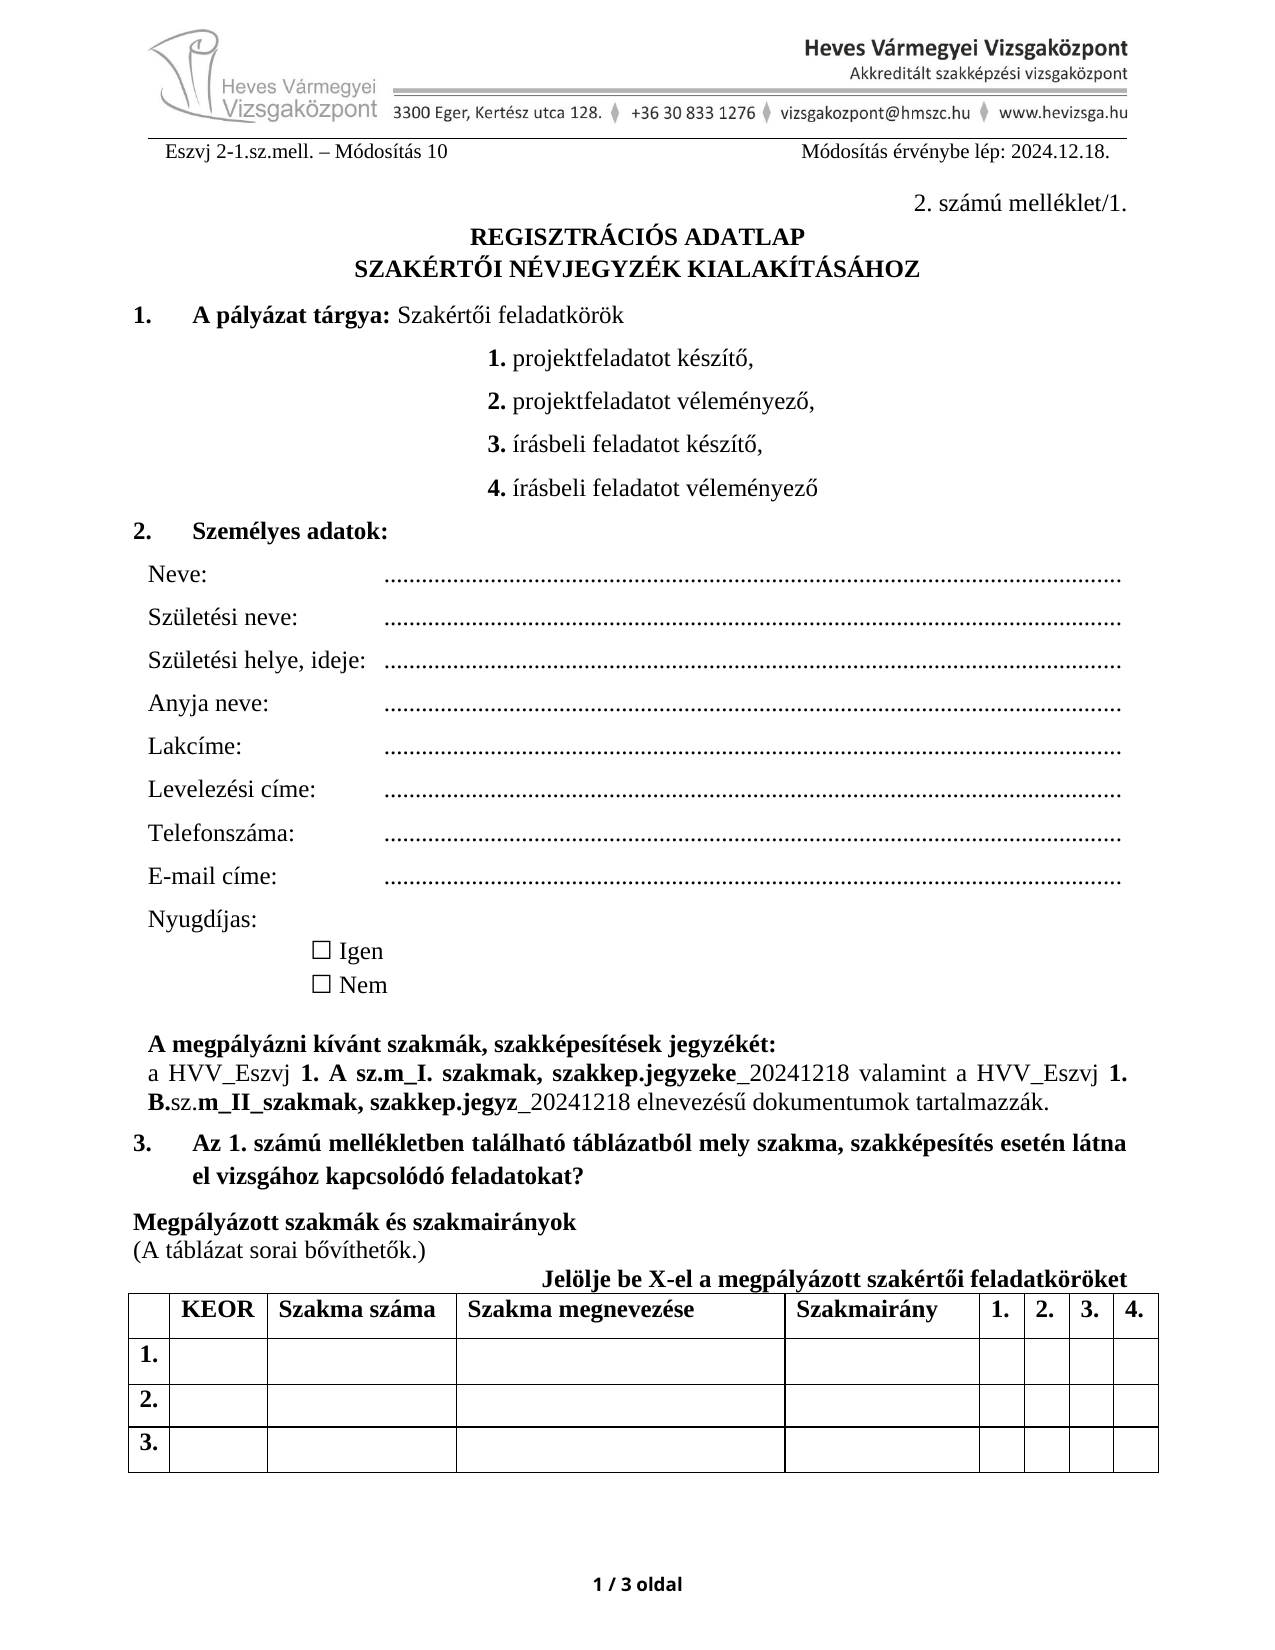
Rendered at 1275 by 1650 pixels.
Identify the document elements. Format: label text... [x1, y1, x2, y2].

table_cell [1070, 1428, 1113, 1472]
text a HVV_Eszvj 1. A sz.m_I. szakmak, szakkep.jegyzeke_20241218 valamint a HVV_Eszvj 1. B.sz.m_II_szakmak, szakkep.jegyz_20241218 elnevezésű dokumentumok tartalmazzák. [148, 1058, 1127, 1116]
picture [147, 29, 1128, 124]
list 4. írásbeli feladatot véleményező [251, 473, 1127, 501]
table_cell [1025, 1428, 1069, 1472]
table_header Szakmairány [786, 1294, 979, 1338]
text Nem [266, 967, 1127, 1001]
table_header Szakma száma [268, 1294, 456, 1338]
table_header 2. [1025, 1294, 1069, 1338]
table_cell [457, 1428, 784, 1472]
table_cell [268, 1428, 456, 1472]
table_cell [170, 1428, 267, 1472]
table_cell [457, 1385, 784, 1426]
table_cell [980, 1339, 1024, 1383]
table_cell 2. [129, 1385, 169, 1426]
table_cell [1025, 1385, 1069, 1426]
table_cell [786, 1428, 979, 1472]
text Születési helye, ideje: [148, 645, 1127, 674]
list 3. írásbeli feladatot készítő, [251, 429, 1127, 458]
table_header 4. [1114, 1294, 1158, 1338]
table_cell [1025, 1339, 1069, 1383]
table_cell [457, 1339, 784, 1383]
text E-mail címe: [148, 861, 1127, 889]
text Levelezési címe: [148, 774, 1127, 803]
text (A táblázat sorai bővíthetők.) [133, 1236, 1127, 1264]
text Igen [266, 933, 1127, 967]
table_header 1. [980, 1294, 1024, 1338]
text Anyja neve: [148, 688, 1127, 717]
table_cell [268, 1385, 456, 1426]
list 2. projektfeladatot véleményező, [251, 386, 1127, 415]
table_cell [1114, 1339, 1158, 1383]
table_cell 1. [129, 1339, 169, 1383]
list A pályázat tárgya: Szakértői feladatkörök [133, 300, 1127, 329]
table_header KEOR [170, 1294, 267, 1338]
table_cell [786, 1385, 979, 1426]
text Nyugdíjas: [148, 904, 1127, 933]
table_header 3. [1070, 1294, 1113, 1338]
text Neve: [148, 559, 1127, 588]
text Születési neve: [148, 602, 1127, 631]
text Lakcíme: [148, 731, 1127, 760]
text A megpályázni kívánt szakmák, szakképesítések jegyzékét: [148, 1029, 1127, 1058]
table_cell [980, 1385, 1024, 1426]
table_cell [268, 1339, 456, 1383]
table_cell [170, 1385, 267, 1426]
list Az 1. számú mellékletben található táblázatból mely szakma, szakképesítés esetén látna el vizsgához kapcsolódó feladatokat? [133, 1128, 1127, 1190]
text Telefonszáma: [148, 818, 1127, 846]
table_cell [1070, 1385, 1113, 1426]
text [148, 1264, 1127, 1293]
list Személyes adatok: [133, 516, 1127, 544]
table_cell 3. [129, 1428, 169, 1472]
text Regisztrációs adatlap Szakértői névjegyzék kialakításához [148, 222, 1127, 283]
table_cell [980, 1428, 1024, 1472]
table_header Szakma megnevezése [457, 1294, 784, 1338]
table_cell [170, 1339, 267, 1383]
table_header [129, 1294, 169, 1338]
table_cell [786, 1339, 979, 1383]
list 1. projektfeladatot készítő, [251, 343, 1127, 372]
text Megpályázott szakmák és szakmairányok [133, 1207, 1127, 1236]
text 2. számú melléklet/1. [148, 188, 1127, 217]
table_cell [1070, 1339, 1113, 1383]
table_cell [1114, 1385, 1158, 1426]
table_cell [1114, 1428, 1158, 1472]
